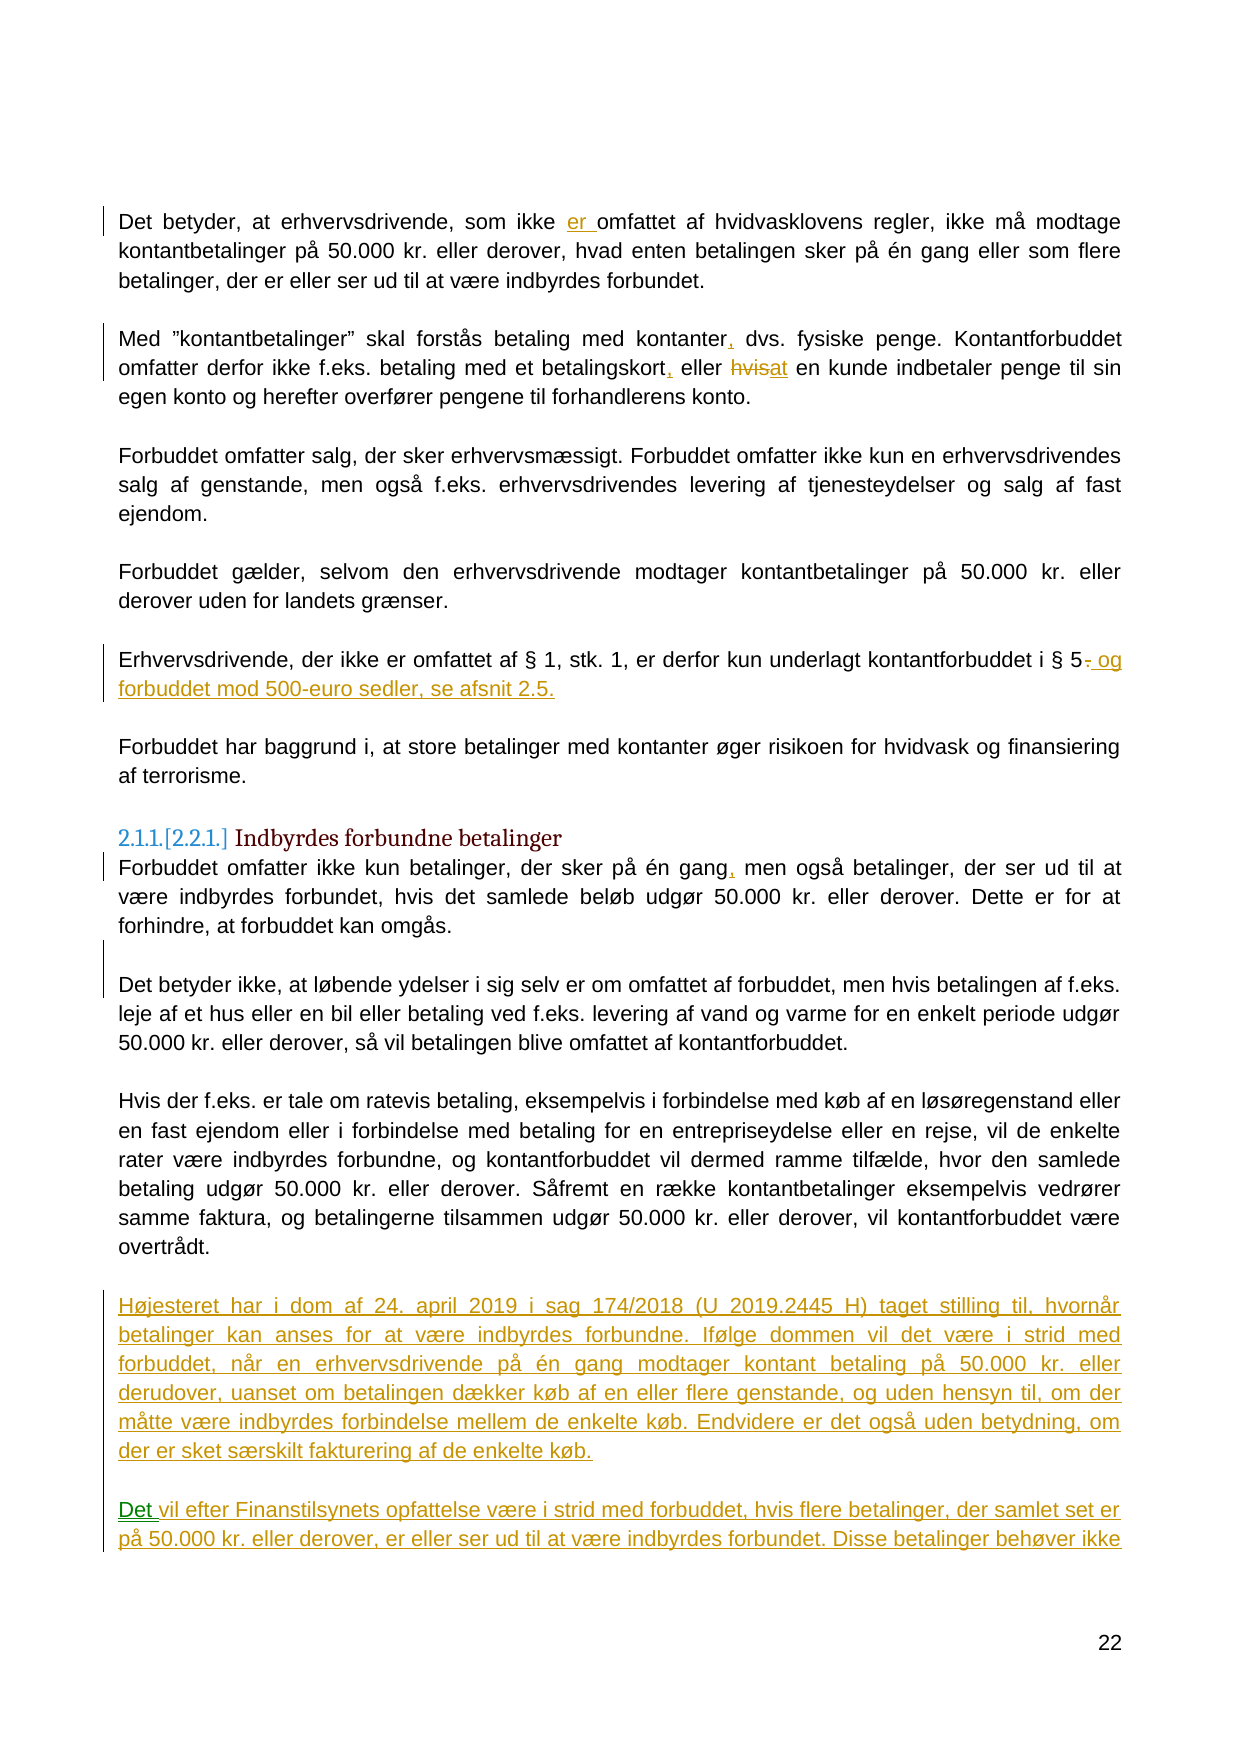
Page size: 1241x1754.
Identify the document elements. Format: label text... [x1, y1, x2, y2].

text Hvis der f.eks. er tale om ratevis betaling, eksempelvis i forbindelse med køb af en løsøregenstand eller en fast ejendom eller i forbindelse med betaling for en entrepriseydelse eller en rejse, vil de enkelte rater være indbyrdes forbundne, og kontantforbuddet vil dermed ramme tilfælde, hvor den samlede betaling udgør 50.000 kr. eller derover. Såfremt en række kontantbetalinger eksempelvis vedrører samme faktura, og betalingerne tilsammen udgør 50.000 kr. eller derover, vil kontantforbuddet være overtrådt. [118, 1086, 1122, 1261]
text Med ”kontantbetalinger” skal forstås betaling med kontanter dvs. fysiske penge. Kontantforbuddet omfatter derfor ikke f.eks. betaling med et betalingskort eller en kunde indbetaler penge til sin egen konto og herefter overfører pengene til forhandlerens konto. [118, 323, 1122, 411]
subtitle Indbyrdes forbundne betalinger [118, 823, 1122, 852]
text Det betyder ikke, at løbende ydelser i sig selv er om omfattet af forbuddet, men hvis betalingen af f.eks. leje af et hus eller en bil eller betaling ved f.eks. levering af vand og varme for en enkelt periode udgør 50.000 kr. eller derover, så vil betalingen blive omfattet af kontantforbuddet. [118, 969, 1122, 1056]
text Forbuddet omfatter salg, der sker erhvervsmæssigt. Forbuddet omfatter ikke kun en erhvervsdrivendes salg af genstande, men også f.eks. erhvervsdrivendes levering af tjenesteydelser og salg af fast ejendom. [118, 440, 1122, 527]
text Forbuddet omfatter ikke kun betalinger, der sker på én gang men også betalinger, der ser ud til at være indbyrdes forbundet, hvis det samlede beløb udgør 50.000 kr. eller derover. Dette er for at forhindre, at forbuddet kan omgås. [118, 852, 1122, 940]
text Det betyder, at erhvervsdrivende, som ikke omfattet af hvidvasklovens regler, ikke må modtage kontantbetalinger på 50.000 kr. eller derover, hvad enten betalingen sker på én gang eller som flere betalinger, der er eller ser ud til at være indbyrdes forbundet. [118, 206, 1122, 294]
text Forbuddet har baggrund i, at store betalinger med kontanter øger risikoen for hvidvask og finansiering af terrorisme. [118, 731, 1122, 790]
text Forbuddet gælder, selvom den erhvervsdrivende modtager kontantbetalinger på 50.000 kr. eller derover uden for landets grænser. [118, 556, 1122, 615]
text Erhvervsdrivende, der ikke er omfattet af § 1, stk. 1, er derfor kun underlagt kontantforbuddet i § 5 [118, 644, 1122, 702]
